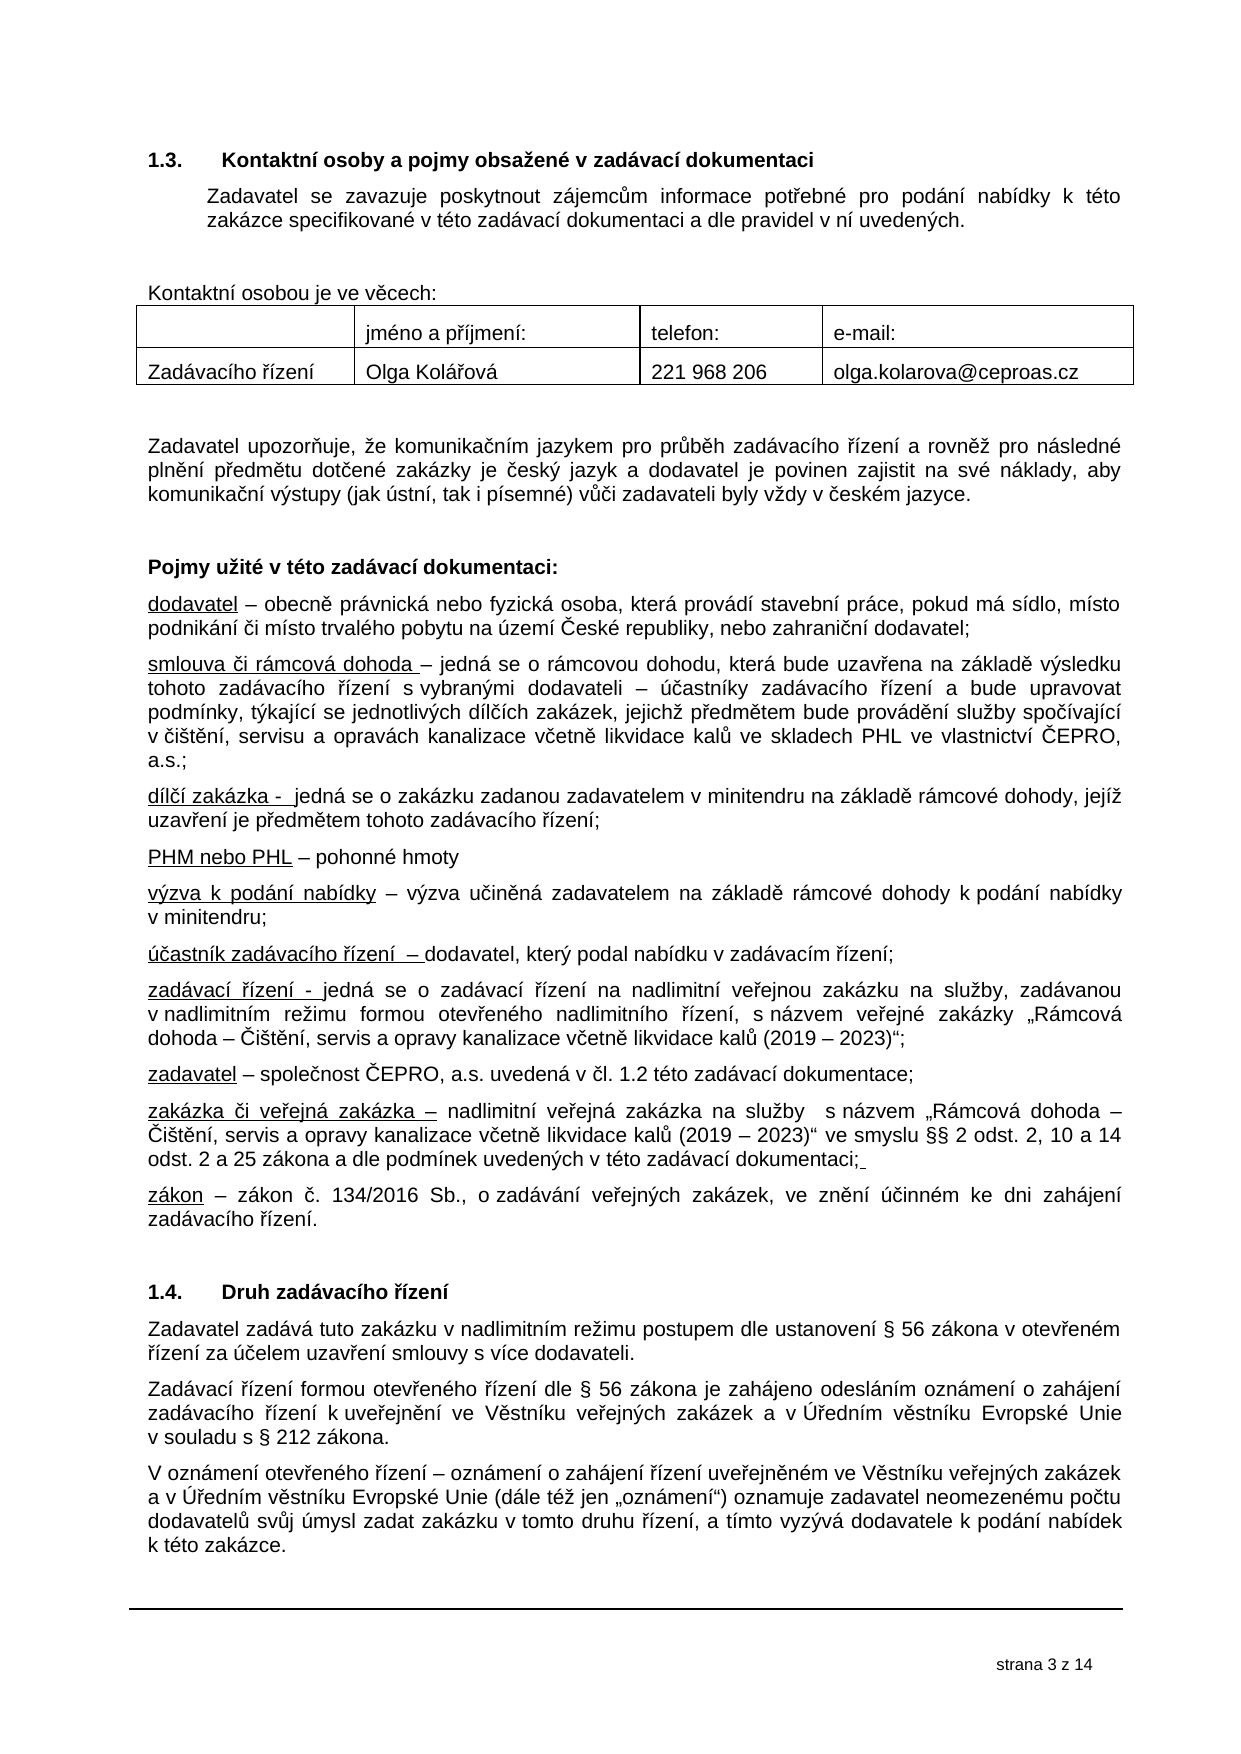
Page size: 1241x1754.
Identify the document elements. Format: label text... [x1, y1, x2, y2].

text Druh zadávacího řízení [148, 1280, 1122, 1304]
text PHM nebo PHL – pohonné hmoty [148, 844, 1122, 868]
text účastník zadávacího řízení – dodavatel, který podal nabídku v zadávacím řízení; [148, 941, 1122, 965]
text zadavatel – společnost ČEPRO, a.s. uvedená v čl. 1.2 této zadávací dokumentace; [148, 1062, 1122, 1086]
text zakázka či veřejná zakázka – nadlimitní veřejná zakázka na služby s názvem „Rámcová dohoda – Čištění, servis a opravy kanalizace včetně likvidace kalů (2019 – 2023)“ ve smyslu §§ 2 odst. 2, 10 a 14 odst. 2 a 25 zákona a dle podmínek uvedených v této zadávací dokumentaci; [148, 1099, 1122, 1171]
text Kontaktní osobou je ve věcech: [148, 281, 1122, 305]
table_cell olga.kolarova@ceproas.cz [823, 348, 1133, 384]
table_header telefon: [641, 306, 822, 347]
text zadávací řízení - jedná se o zadávací řízení na nadlimitní veřejnou zakázku na služby, zadávanou v nadlimitním režimu formou otevřeného nadlimitního řízení, s názvem veřejné zakázky „Rámcová dohoda – Čištění, servis a opravy kanalizace včetně likvidace kalů (2019 – 2023)“; [148, 978, 1122, 1050]
table_header e-mail: [823, 306, 1133, 347]
text dílčí zakázka - jedná se o zakázku zadanou zadavatelem v minitendru na základě rámcové dohody, jejíž uzavření je předmětem tohoto zadávacího řízení; [148, 784, 1122, 832]
text zákon – zákon č. 134/2016 Sb., o zadávání veřejných zakázek, ve znění účinném ke dni zahájení zadávacího řízení. [148, 1183, 1122, 1231]
table_cell Olga Kolářová [355, 348, 639, 384]
text Kontaktní osoby a pojmy obsažené v zadávací dokumentaci [148, 148, 1122, 172]
table_cell Zadávacího řízení [137, 348, 354, 384]
list Zadavatel se zavazuje poskytnout zájemcům informace potřebné pro podání nabídky k této zakázce specifikované v této zadávací dokumentaci a dle pravidel v ní uvedených. [207, 184, 1122, 232]
text Zadavatel upozorňuje, že komunikačním jazykem pro průběh zadávacího řízení a rovněž pro následné plnění předmětu dotčené zakázky je český jazyk a dodavatel je povinen zajistit na své náklady, aby komunikační výstupy (jak ústní, tak i písemné) vůči zadavateli byly vždy v českém jazyce. [148, 434, 1122, 506]
text dodavatel – obecně právnická nebo fyzická osoba, která provádí stavební práce, pokud má sídlo, místo podnikání či místo trvalého pobytu na území České republiky, nebo zahraniční dodavatel; [148, 591, 1122, 639]
text výzva k podání nabídky – výzva učiněná zadavatelem na základě rámcové dohody k podání nabídky v minitendru; [148, 881, 1122, 929]
text Zadávací řízení formou otevřeného řízení dle § 56 zákona je zahájeno odesláním oznámení o zahájení zadávacího řízení k uveřejnění ve Věstníku veřejných zakázek a v Úředním věstníku Evropské Unie v souladu s § 212 zákona. [148, 1377, 1122, 1449]
table_header jméno a příjmení: [355, 306, 639, 347]
text Pojmy užité v této zadávací dokumentaci: [148, 555, 1122, 579]
table_cell 221 968 206 [641, 348, 822, 384]
text Zadavatel zadává tuto zakázku v nadlimitním režimu postupem dle ustanovení § 56 zákona v otevřeném řízení za účelem uzavření smlouvy s více dodavateli. [148, 1316, 1122, 1364]
text smlouva či rámcová dohoda – jedná se o rámcovou dohodu, která bude uzavřena na základě výsledku tohoto zadávacího řízení s vybranými dodavateli – účastníky zadávacího řízení a bude upravovat podmínky, týkající se jednotlivých dílčích zakázek, jejichž předmětem bude provádění služby spočívající v čištění, servisu a opravách kanalizace včetně likvidace kalů ve skladech PHL ve vlastnictví ČEPRO, a.s.; [148, 652, 1122, 772]
text V oznámení otevřeného řízení – oznámení o zahájení řízení uveřejněném ve Věstníku veřejných zakázek a v Úředním věstníku Evropské Unie (dále též jen „oznámení“) oznamuje zadavatel neomezenému počtu dodavatelů svůj úmysl zadat zakázku v tomto druhu řízení, a tímto vyzývá dodavatele k podání nabídek k této zakázce. [148, 1461, 1122, 1557]
table_header [137, 306, 354, 347]
